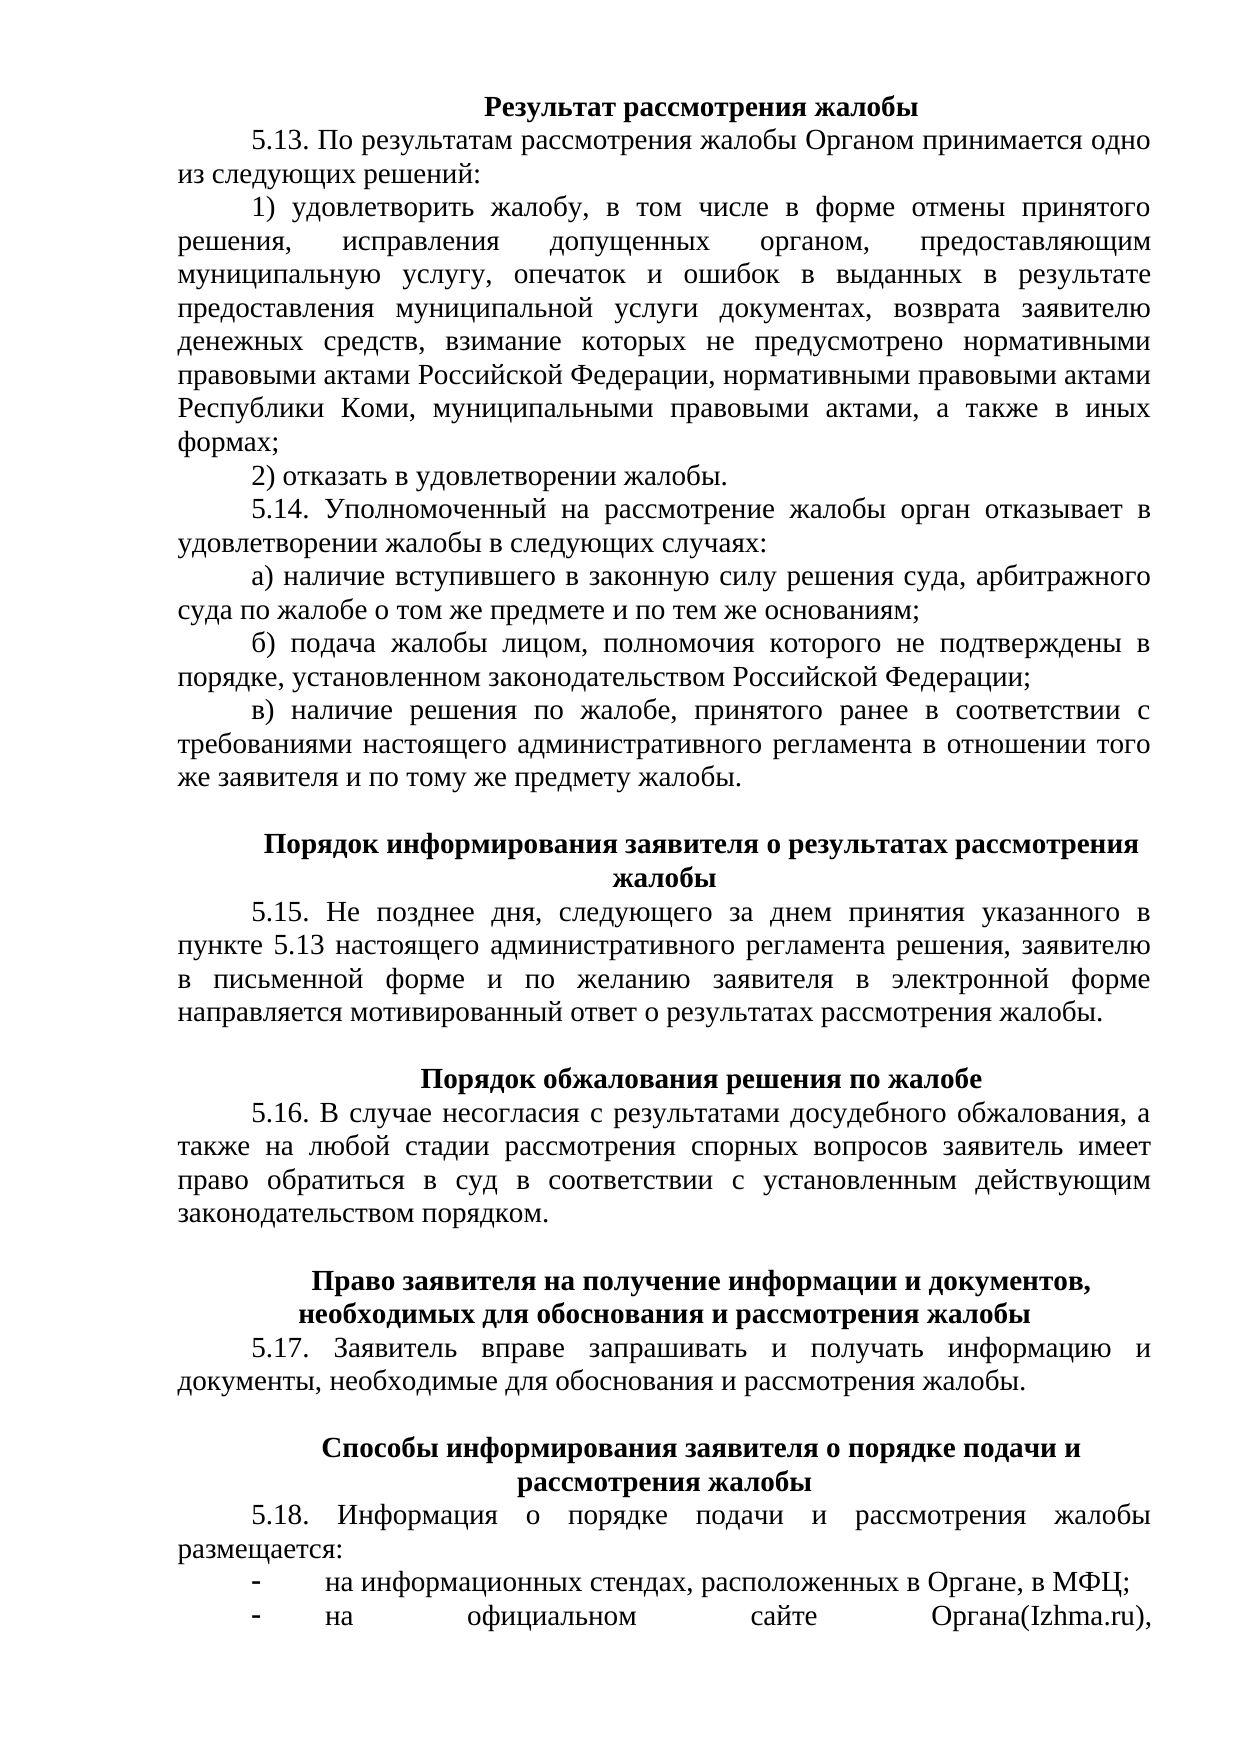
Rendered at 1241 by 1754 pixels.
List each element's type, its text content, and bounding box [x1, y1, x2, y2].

text Порядок обжалования решения по жалобе [177, 1061, 1152, 1095]
text Способы информирования заявителя о порядке подачи и рассмотрения жалобы [177, 1430, 1152, 1497]
text 5.16. В случае несогласия с результатами досудебного обжалования, а также на любой стадии рассмотрения спорных вопросов заявитель имеет право обратиться в суд в соответствии с установленным действующим законодательством порядком. [177, 1095, 1152, 1229]
text в) наличие решения по жалобе, принятого ранее в соответствии с требованиями настоящего административного регламента в отношении того же заявителя и по тому же предмету жалобы. [177, 692, 1152, 793]
text Результат рассмотрения жалобы [177, 89, 1152, 122]
text Порядок информирования заявителя о результатах рассмотрения жалобы [177, 827, 1152, 894]
text 5.13. По результатам рассмотрения жалобы Органом принимается одно из следующих решений: [177, 122, 1152, 189]
list на информационных стендах, расположенных в Органе, в МФЦ; [177, 1564, 1152, 1598]
text Право заявителя на получение информации и документов, необходимых для обоснования и рассмотрения жалобы [177, 1263, 1152, 1330]
text 2) отказать в удовлетворении жалобы. [177, 458, 1152, 491]
text 5.18. Информация о порядке подачи и рассмотрения жалобы размещается: [177, 1497, 1152, 1564]
text а) наличие вступившего в законную силу решения суда, арбитражного суда по жалобе о том же предмете и по тем же основаниям; [177, 558, 1152, 625]
text б) подача жалобы лицом, полномочия которого не подтверждены в порядке, установленном законодательством Российской Федерации; [177, 625, 1152, 692]
text 5.14. Уполномоченный на рассмотрение жалобы орган отказывает в удовлетворении жалобы в следующих случаях: [177, 491, 1152, 558]
text 1) удовлетворить жалобу, в том числе в форме отмены принятого решения, исправления допущенных органом, предоставляющим муниципальную услугу, опечаток и ошибок в выданных в результате предоставления муниципальной услуги документах, возврата заявителю денежных средств, взимание которых не предусмотрено нормативными правовыми актами Российской Федерации, нормативными правовыми актами Республики Коми, муниципальными правовыми актами, а также в иных формах; [177, 189, 1152, 458]
text 5.15. Не позднее дня, следующего за днем принятия указанного в пункте 5.13 настоящего административного регламента решения, заявителю в письменной форме и по желанию заявителя в электронной форме направляется мотивированный ответ о результатах рассмотрения жалобы. [177, 894, 1152, 1028]
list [177, 1598, 1152, 1632]
text 5.17. Заявитель вправе запрашивать и получать информацию и документы, необходимые для обоснования и рассмотрения жалобы. [177, 1330, 1152, 1397]
